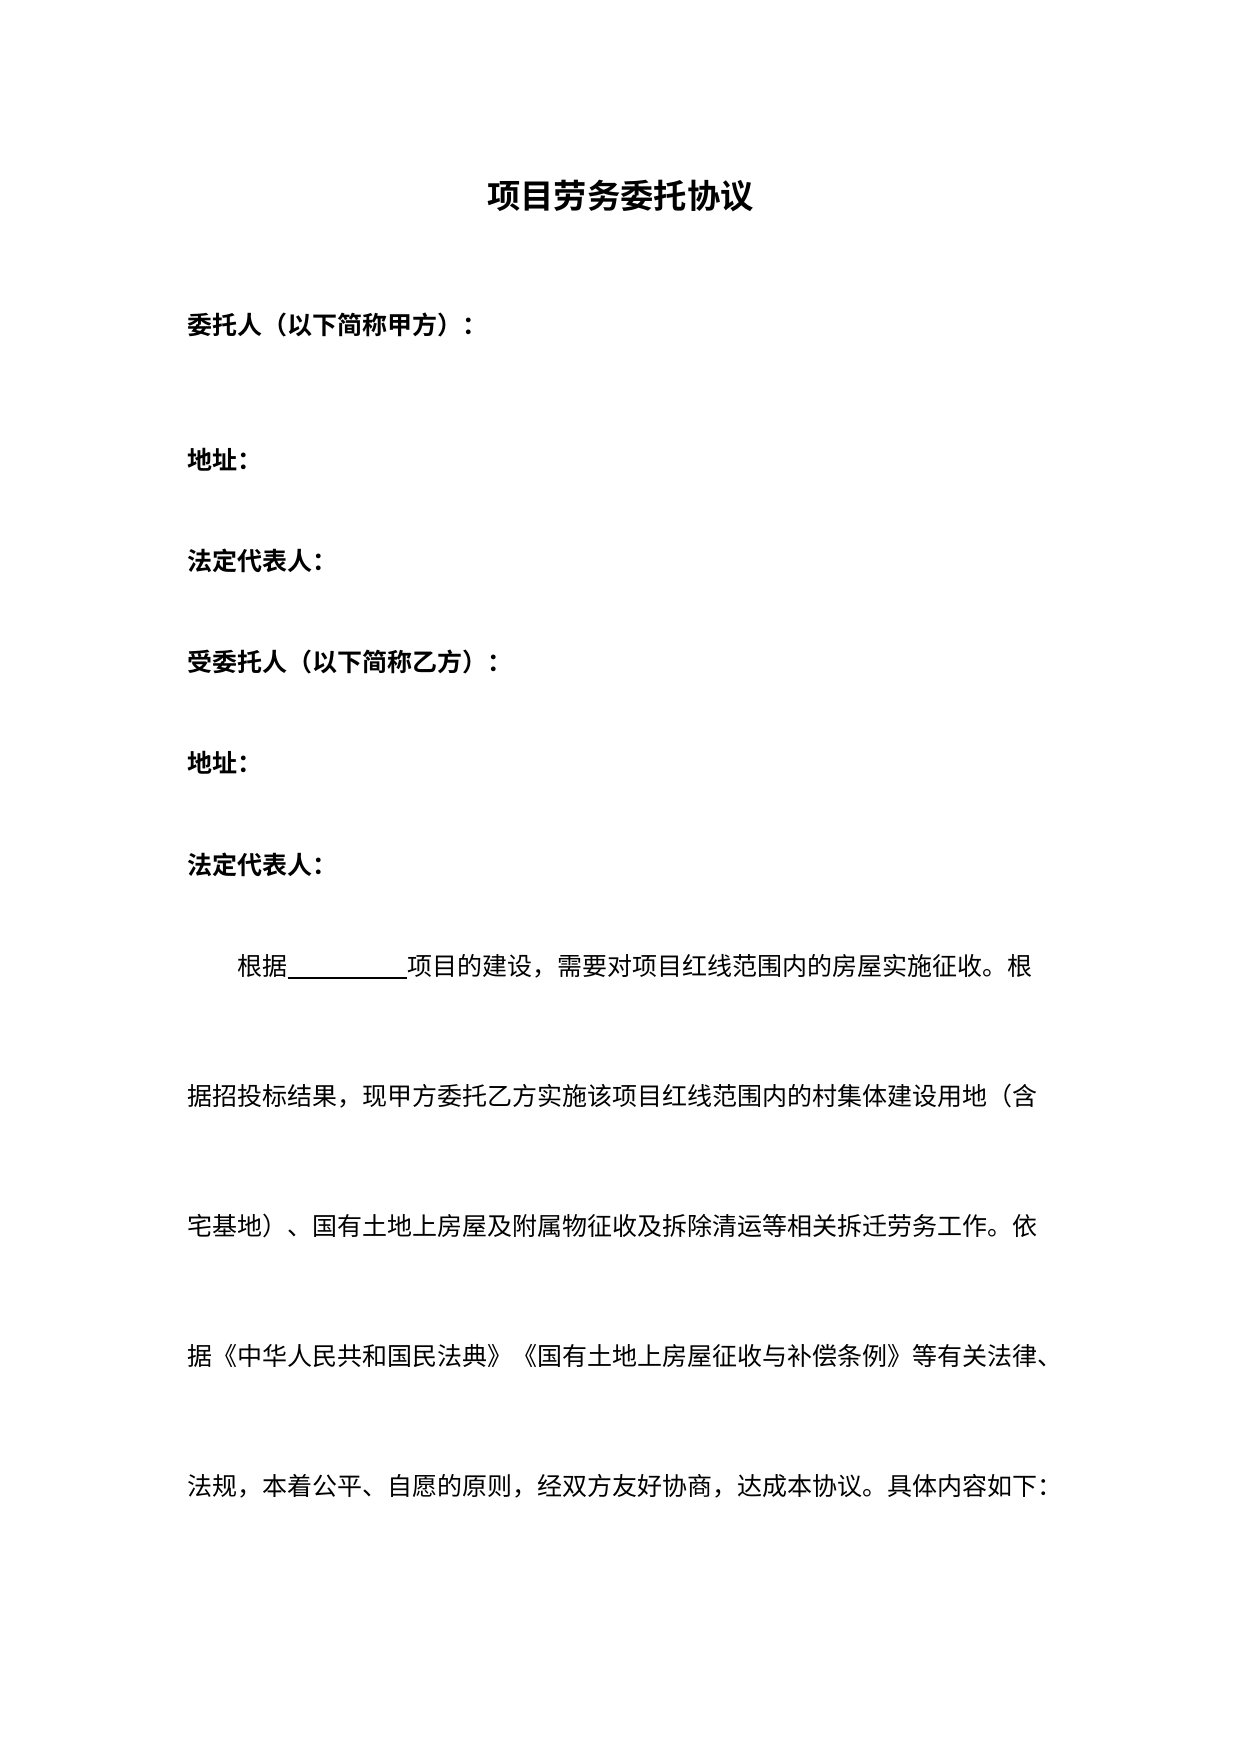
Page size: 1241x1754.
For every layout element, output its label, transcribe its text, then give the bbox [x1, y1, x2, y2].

text 地址： [187, 729, 1053, 794]
text 根据 项目的建设，需要对项目红线范围内的房屋实施征收。根据招投标结果，现甲方委托乙方实施该项目红线范围内的村集体建设用地（含宅基地）、国有土地上房屋及附属物征收及拆除清运等相关拆迁劳务工作。依据《中华人民共和国民法典》《国有土地上房屋征收与补偿条例》等有关法律、法规，本着公平、自愿的原则，经双方友好协商，达成本协议。具体内容如下： [187, 932, 1053, 1517]
text 法定代表人： [187, 527, 1053, 592]
text 委托人（以下简称甲方）： [187, 292, 1053, 357]
text 受委托人（以下简称乙方）： [187, 628, 1053, 693]
text 项目劳务委托协议 [187, 162, 1053, 227]
text 地址： [187, 426, 1053, 491]
text 法定代表人： [187, 831, 1053, 896]
